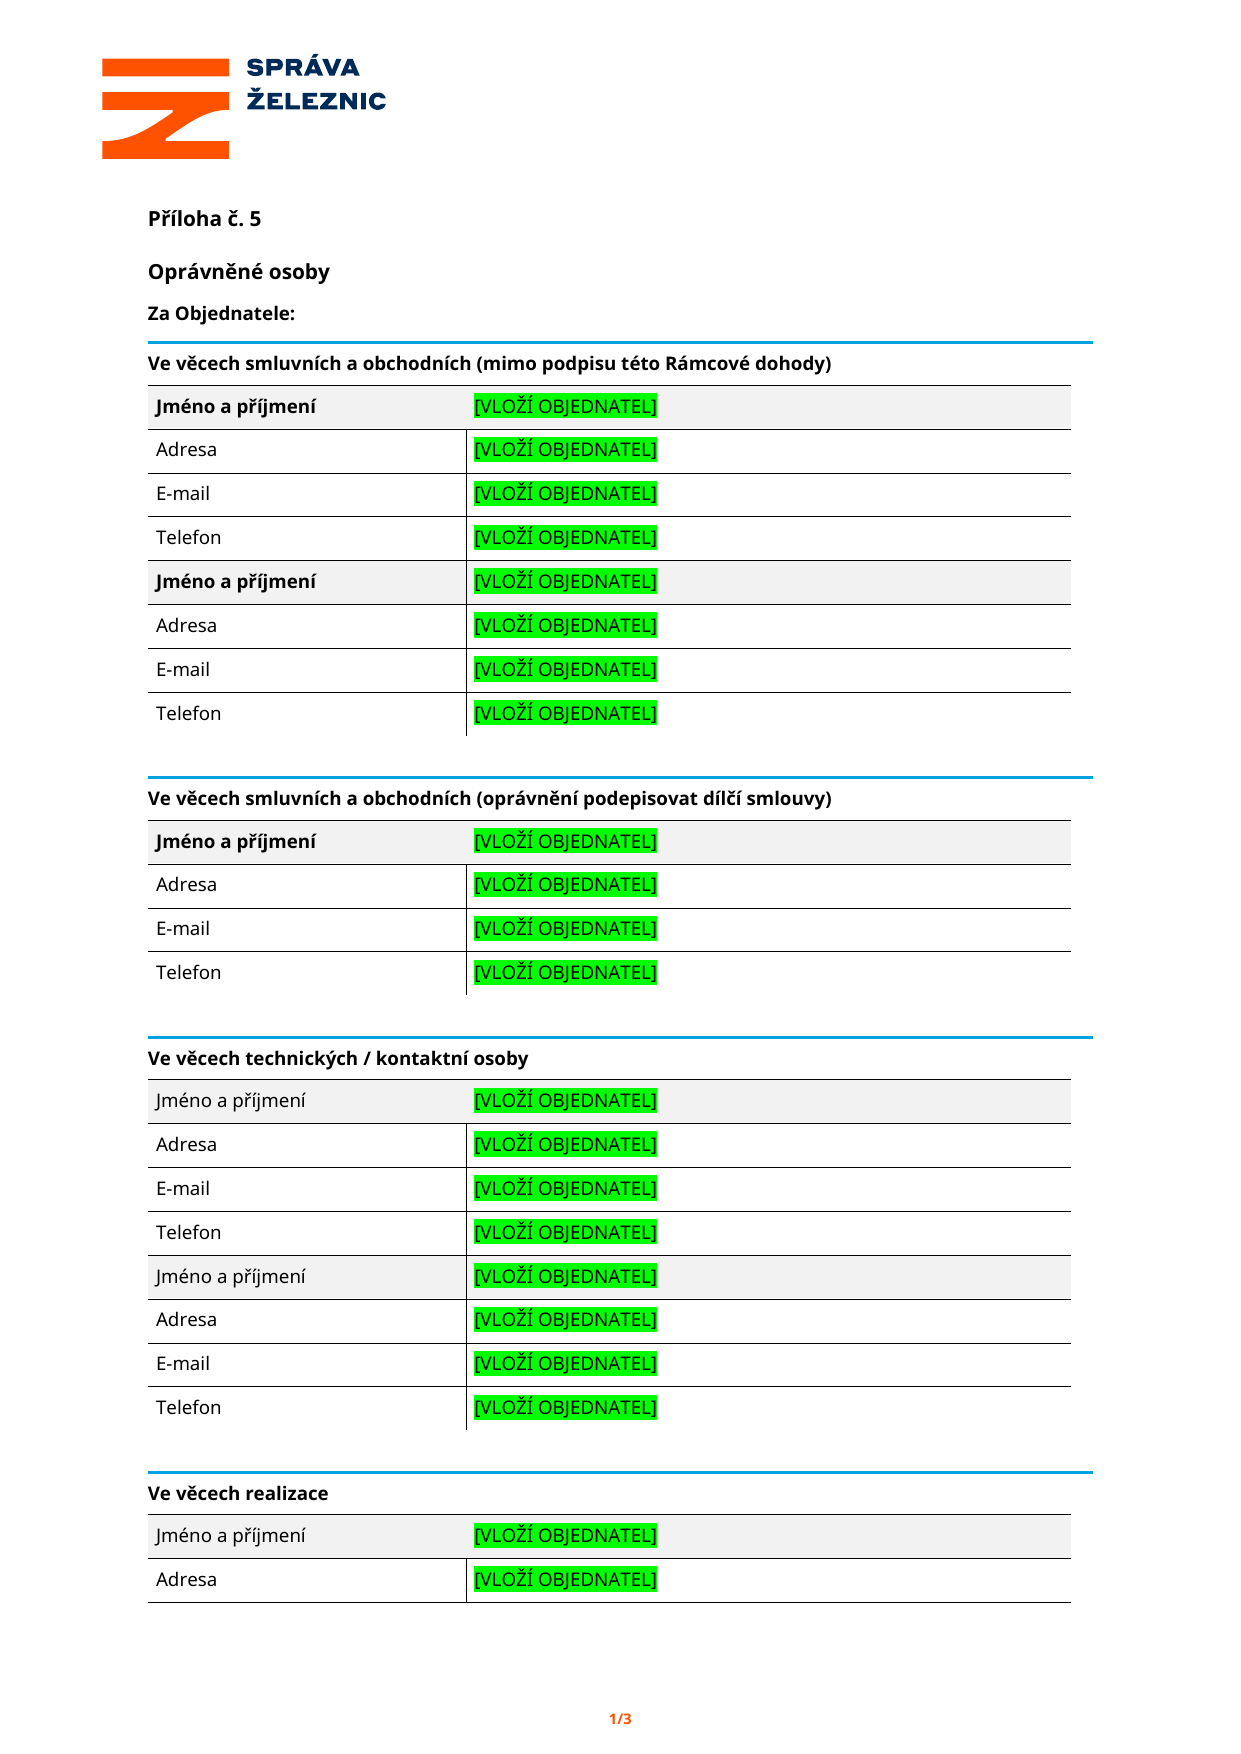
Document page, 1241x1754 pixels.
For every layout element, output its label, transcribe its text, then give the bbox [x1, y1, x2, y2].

table_header [VLOŽÍ OBJEDNATEL] [466, 1080, 1071, 1123]
table_cell [VLOŽÍ OBJEDNATEL] [467, 693, 1071, 736]
table_header Jméno a příjmení [148, 1080, 466, 1123]
table_cell Adresa [148, 1300, 466, 1342]
table_cell [VLOŽÍ OBJEDNATEL] [467, 1212, 1071, 1255]
table_header [VLOŽÍ OBJEDNATEL] [466, 386, 1071, 428]
table_header Jméno a příjmení [148, 821, 466, 863]
table_cell [VLOŽÍ OBJEDNATEL] [467, 909, 1071, 951]
table_cell [VLOŽÍ OBJEDNATEL] [467, 1344, 1071, 1386]
table_cell Telefon [148, 693, 466, 736]
text Ve věcech smluvních a obchodních (oprávnění podepisovat dílčí smlouvy) [148, 779, 1093, 811]
table_header [VLOŽÍ OBJEDNATEL] [466, 821, 1071, 863]
table_cell [VLOŽÍ OBJEDNATEL] [467, 1300, 1071, 1342]
table_cell [VLOŽÍ OBJEDNATEL] [467, 1124, 1071, 1167]
text Za Objednatele: [148, 301, 1093, 326]
table_cell E-mail [148, 909, 466, 951]
table_cell Adresa [148, 605, 466, 648]
table_cell Telefon [148, 517, 466, 560]
table_header [VLOŽÍ OBJEDNATEL] [466, 1515, 1071, 1558]
table_cell [VLOŽÍ OBJEDNATEL] [467, 517, 1071, 560]
text Ve věcech realizace [148, 1474, 1093, 1506]
table_cell E-mail [148, 1344, 466, 1386]
text Ve věcech smluvních a obchodních (mimo podpisu této Rámcové dohody) [148, 344, 1093, 376]
table_cell [VLOŽÍ OBJEDNATEL] [467, 1559, 1071, 1602]
table_cell E-mail [148, 1168, 466, 1211]
table_cell [VLOŽÍ OBJEDNATEL] [467, 605, 1071, 648]
table_cell [VLOŽÍ OBJEDNATEL] [467, 1168, 1071, 1211]
table_cell [VLOŽÍ OBJEDNATEL] [467, 1256, 1071, 1298]
table_cell Telefon [148, 1212, 466, 1255]
table_cell [VLOŽÍ OBJEDNATEL] [467, 561, 1071, 604]
table_header Jméno a příjmení [148, 386, 466, 428]
table_cell Telefon [148, 1387, 466, 1430]
text Ve věcech technických / kontaktní osoby [148, 1039, 1093, 1071]
table_cell Jméno a příjmení [148, 1256, 466, 1298]
table_cell [VLOŽÍ OBJEDNATEL] [467, 474, 1071, 516]
table_cell E-mail [148, 474, 466, 516]
table_cell E-mail [148, 649, 466, 692]
table_cell Adresa [148, 1124, 466, 1167]
table_cell Adresa [148, 430, 466, 472]
table_header Jméno a příjmení [148, 1515, 466, 1558]
text Příloha č. 5 [148, 203, 1093, 232]
table_cell [VLOŽÍ OBJEDNATEL] [467, 649, 1071, 692]
table_cell Jméno a příjmení [148, 561, 466, 604]
table_cell [VLOŽÍ OBJEDNATEL] [467, 865, 1071, 907]
text Oprávněné osoby [148, 257, 1093, 285]
table_cell [VLOŽÍ OBJEDNATEL] [467, 430, 1071, 472]
table_cell Adresa [148, 865, 466, 907]
table_cell Adresa [148, 1559, 466, 1602]
table_cell [VLOŽÍ OBJEDNATEL] [467, 952, 1071, 995]
table_cell [VLOŽÍ OBJEDNATEL] [467, 1387, 1071, 1430]
table_cell Telefon [148, 952, 466, 995]
